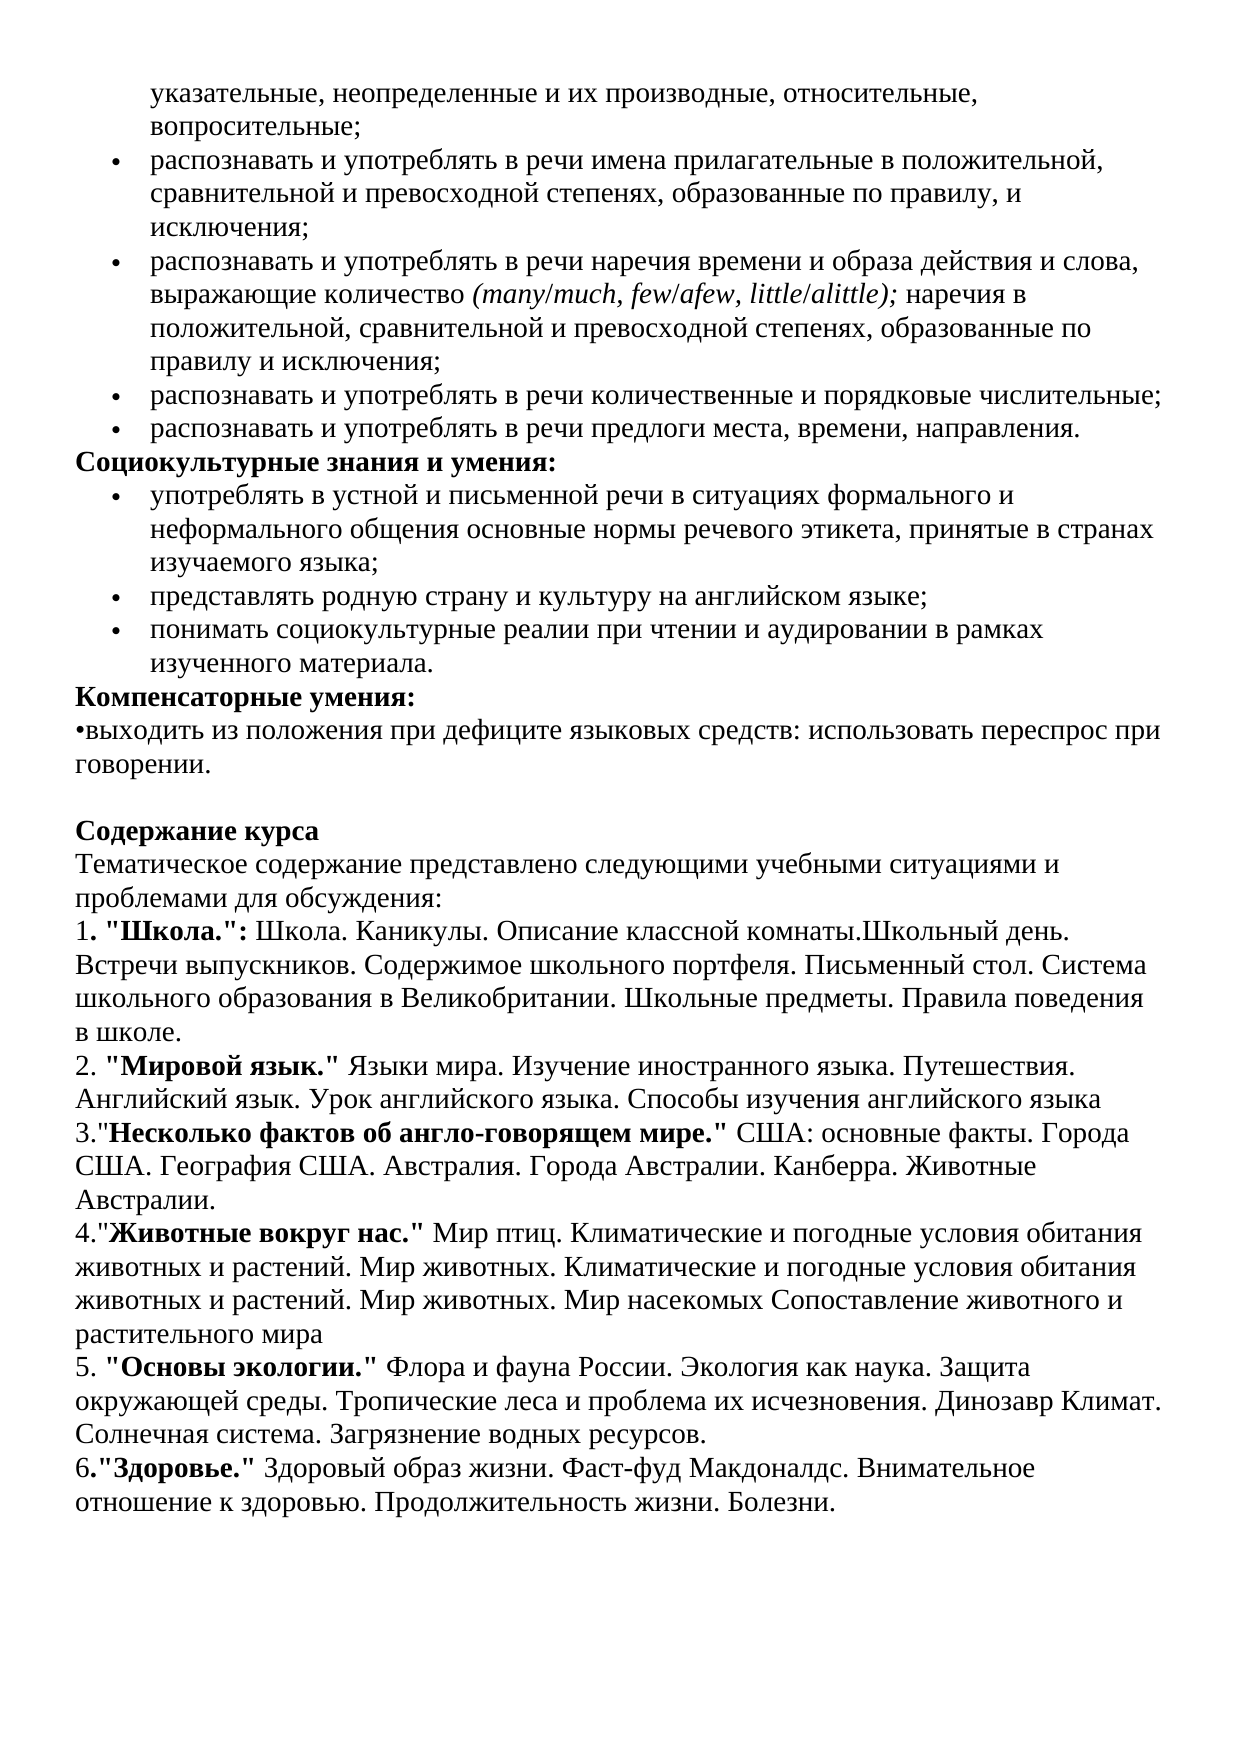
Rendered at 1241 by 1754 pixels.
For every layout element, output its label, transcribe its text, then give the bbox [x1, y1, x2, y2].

list употреблять в устной и письменной речи в ситуациях формального и неформального общения основные нормы речевого этикета, принятые в странах изучаемого языка; [112, 477, 1165, 578]
text Компенсаторные умения: [75, 679, 1165, 712]
text Тематическое содержание представлено следующими учебными ситуациями и проблемами для обсуждения: [75, 846, 1165, 913]
text Содержание курса [75, 813, 1165, 846]
text 1. "Школа.": Школа. Каникулы. Описание классной комнаты.Школьный день. Встречи выпускников. Содержимое школьного портфеля. Письменный стол. Система школьного образования в Великобритании. Школьные предметы. Правила поведения в школе. [75, 913, 1165, 1048]
list понимать социокультурные реалии при чтении и аудировании в рамках изученного материала. [112, 612, 1165, 679]
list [112, 75, 1165, 142]
list распознавать и употреблять в речи предлоги места, времени, направления. [112, 410, 1165, 444]
text •выходить из положения при дефиците языковых средств: использовать переспрос при говорении. [75, 712, 1165, 779]
text 2. "Мировой язык." Языки мира. Изучение иностранного языка. Путешествия. Английский язык. Урок английского языка. Способы изучения английского языка [75, 1048, 1165, 1115]
list распознавать и употреблять в речи количественные и порядковые числительные; [112, 377, 1165, 410]
text 3."Несколько фактов об англо-говорящем мире." США: основные факты. Города США. География США. Австралия. Города Австралии. Канберра. Животные Австралии. [75, 1115, 1165, 1215]
list представлять родную страну и культуру на английском языке; [112, 578, 1165, 612]
list распознавать и употреблять в речи имена прилагательные в положительной, сравнительной и превосходной степенях, образованные по правилу, и исключения; [112, 142, 1165, 243]
text 5. "Основы экологии." Флора и фауна России. Экология как наука. Защита окружающей среды. Тропические леса и проблема их исчезновения. Динозавр Климат. Солнечная система. Загрязнение водных ресурсов. [75, 1349, 1165, 1450]
text Социокультурные знания и умения: [75, 444, 1165, 477]
text 6."Здоровье." Здоровый образ жизни. Фаст-фуд Макдоналдс. Внимательное отношение к здоровью. Продолжительность жизни. Болезни. [75, 1450, 1165, 1517]
list распознавать и употреблять в речи наречия времени и образа действия и слова, выражающие количество (many/much, few/afew, little/alittle); наречия в положительной, сравнительной и превосходной степенях, образованные по правилу и исключения; [112, 243, 1165, 377]
text 4."Животные вокруг нас." Мир птиц. Климатические и погодные условия обитания животных и растений. Мир животных. Климатические и погодные условия обитания животных и растений. Мир животных. Мир насекомых Сопоставление животного и растительного мира [75, 1215, 1165, 1349]
